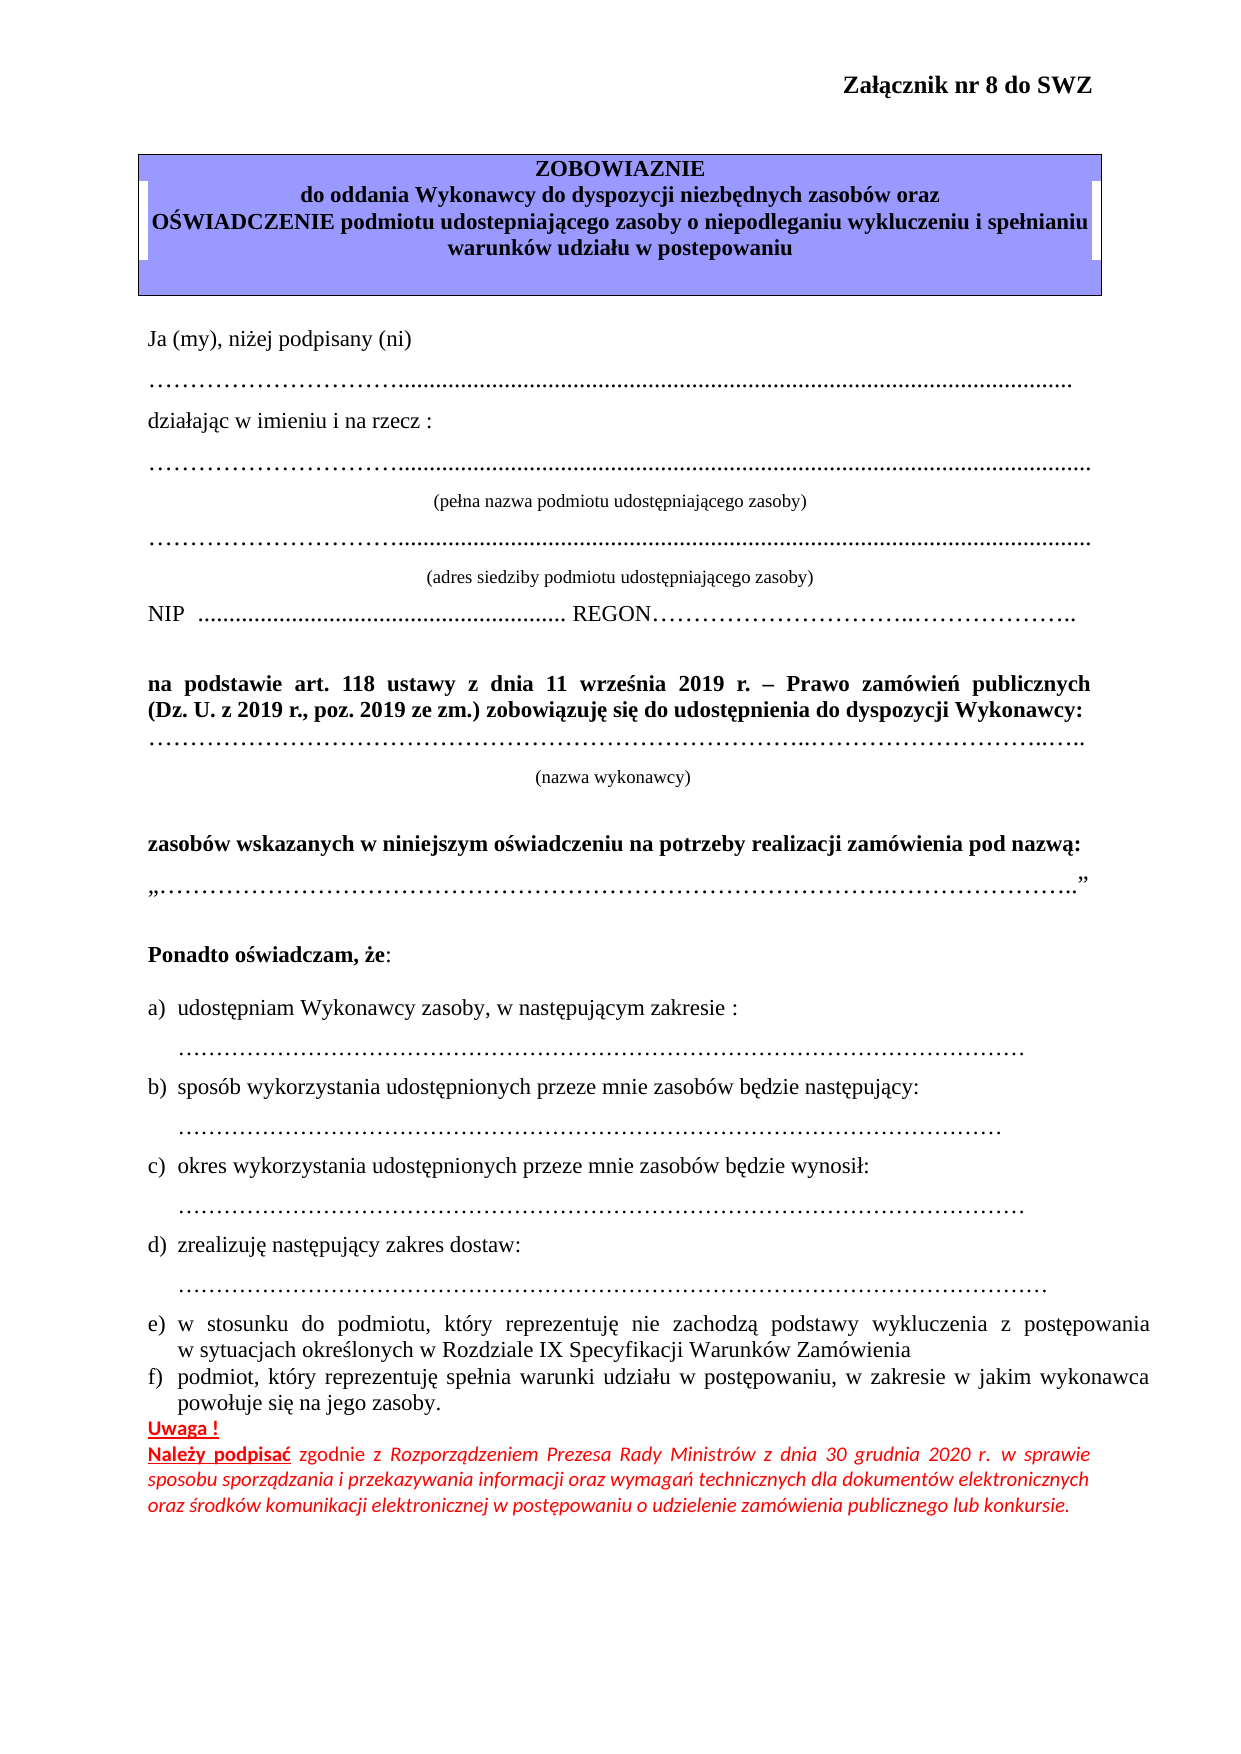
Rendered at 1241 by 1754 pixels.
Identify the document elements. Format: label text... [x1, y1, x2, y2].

list zrealizuję następujący zakres dostaw: [148, 1231, 1152, 1257]
list w stosunku do podmiotu, który reprezentuję nie zachodzą podstawy wykluczenia z postępowania w sytuacjach określonych w Rozdziale IX Specyfikacji Warunków Zamówienia [148, 1310, 1152, 1363]
text ……………………………………………………………………..………………………..….. [148, 722, 1092, 751]
text ………………………………………………………………………………………………… [177, 1192, 1152, 1218]
text (adres siedziby podmiotu udostępniającego zasoby) [148, 566, 1092, 587]
text Uwaga ! [148, 1416, 1092, 1441]
text Należy podpisać zgodnie z Rozporządzeniem Prezesa Rady Ministrów z dnia 30 grudnia 2020 r. w sprawie sposobu sporządzania i przekazywania informacji oraz wymagań technicznych dla dokumentów elektronicznych oraz środków komunikacji elektronicznej w postępowaniu o udzielenie zamówienia publicznego lub konkursie. [148, 1441, 1092, 1517]
text ZOBOWIAZNIE [139, 155, 1101, 181]
text OŚWIADCZENIE podmiotu udostepniającego zasoby o niepodleganiu wykluczeniu i spełnianiu warunków udziału w postepowaniu [148, 208, 1092, 259]
text zasobów wskazanych w niniejszym oświadczeniu na potrzeby realizacji zamówienia pod nazwą: [148, 830, 1092, 857]
text na podstawie art. 118 ustawy z dnia 11 września 2019 r. – Prawo zamówień publicznych (Dz. U. z 2019 r., poz. 2019 ze zm.) zobowiązuję się do udostępnienia do dyspozycji Wykonawcy: [148, 670, 1092, 722]
list podmiot, który reprezentuję spełnia warunki udziału w postępowaniu, w zakresie w jakim wykonawca powołuje się na jego zasoby. [148, 1363, 1152, 1416]
text Ponadto oświadczam, że: [148, 942, 1063, 968]
text (pełna nazwa podmiotu udostępniającego zasoby) [148, 490, 1092, 512]
text ………………………………………………………………………………………………… [177, 1034, 1152, 1060]
text …………………………………………………………………………………………………… [177, 1271, 1152, 1297]
text (nazwa wykonawcy) [148, 766, 1092, 787]
text NIP ........................................................... REGON…………………………..……………….. [148, 598, 1092, 627]
text „…………………………………………………………………………….…………………..” [148, 870, 1092, 898]
text ……………………………………………………………………………………………… [177, 1113, 1152, 1139]
list sposób wykorzystania udostępnionych przeze mnie zasobów będzie następujący: [148, 1073, 1152, 1099]
list udostępniam Wykonawcy zasoby, w następującym zakresie : [148, 994, 1152, 1021]
text Załącznik nr 8 do SWZ [148, 70, 1092, 99]
text …………………………............................................................................................................ [148, 364, 1092, 393]
text do oddania Wykonawcy do dyspozycji niezbędnych zasobów oraz [148, 181, 1092, 208]
text …………………………............................................................................................................... [148, 522, 1092, 551]
text działając w imieniu i na rzecz : [148, 407, 1092, 434]
list okres wykorzystania udostępnionych przeze mnie zasobów będzie wynosił: [148, 1152, 1152, 1178]
text Ja (my), niżej podpisany (ni) [148, 325, 1092, 351]
text …………………………............................................................................................................... [148, 447, 1092, 476]
